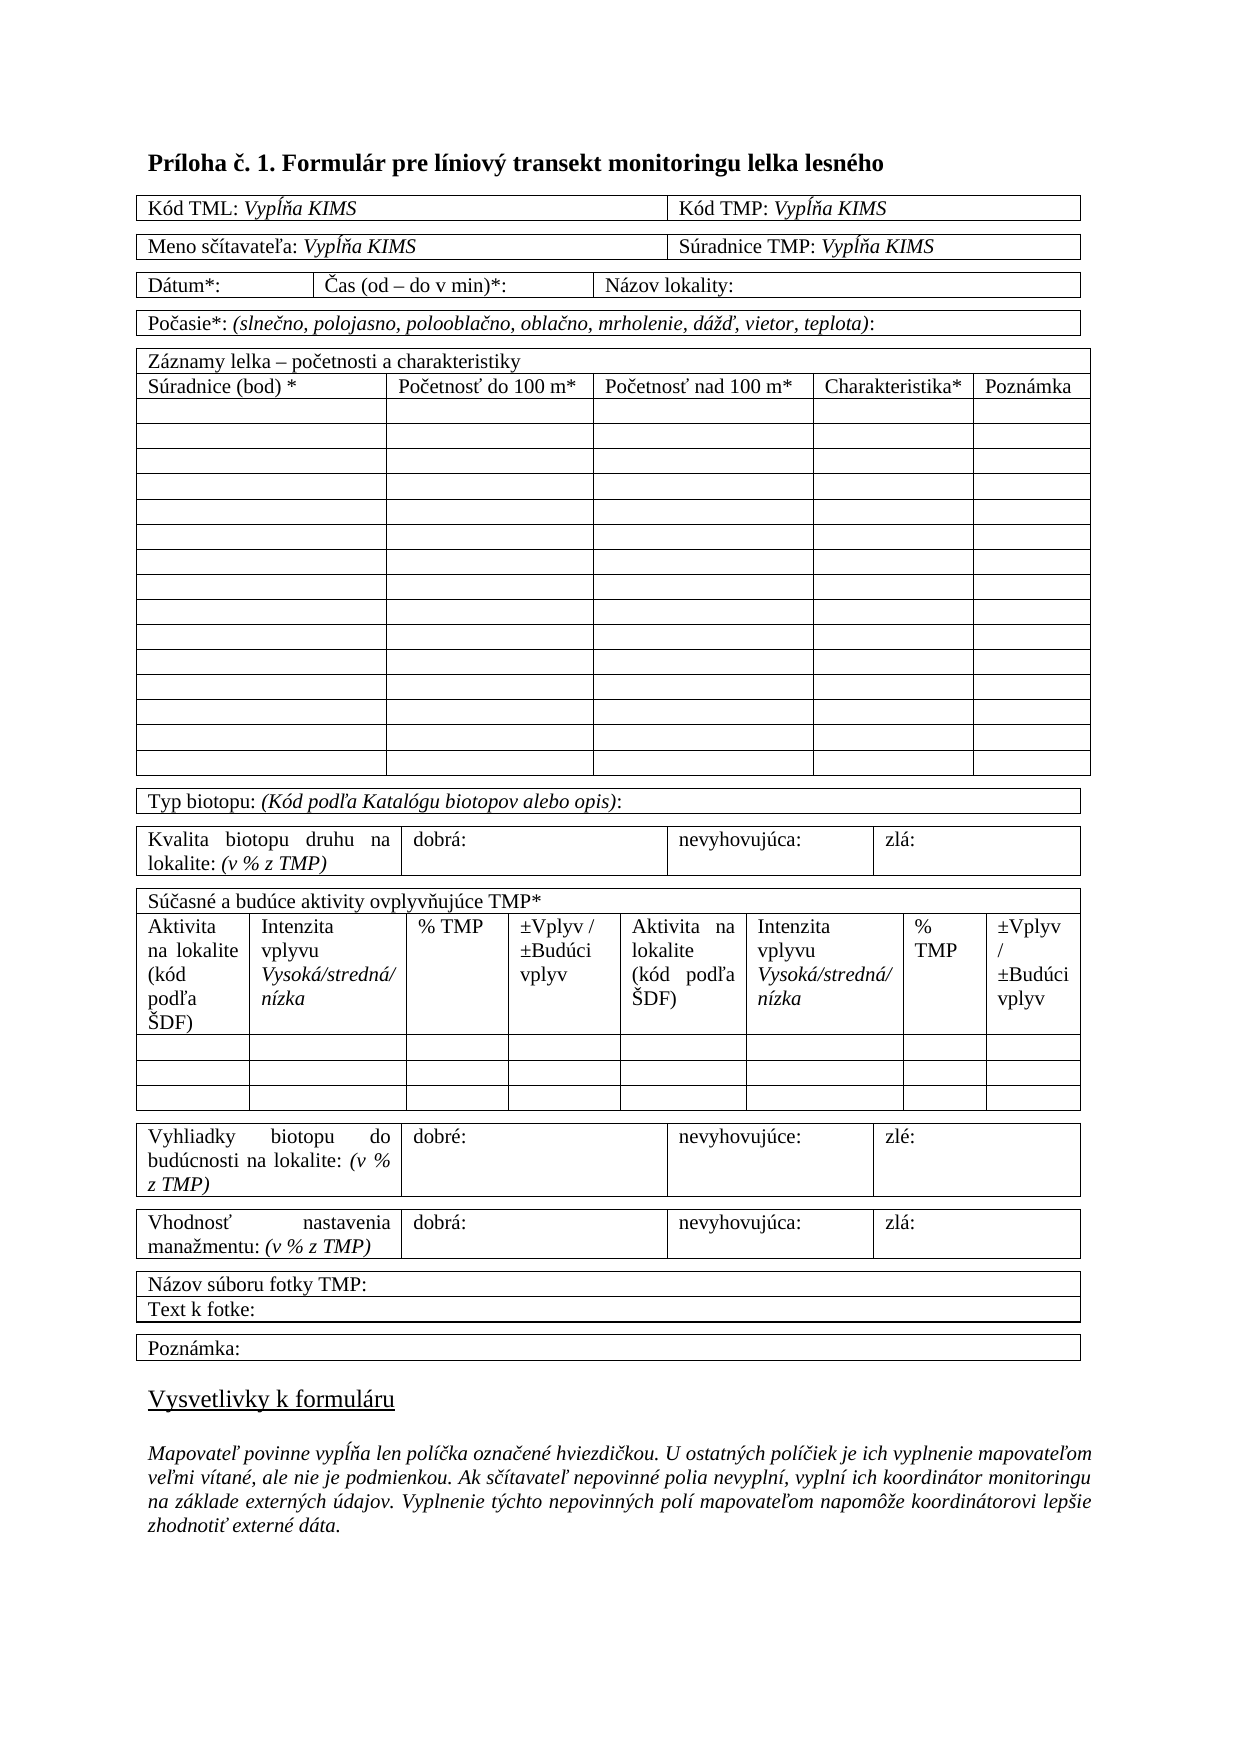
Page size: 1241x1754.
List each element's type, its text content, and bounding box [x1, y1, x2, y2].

table_cell [594, 474, 813, 498]
table_cell [137, 725, 386, 749]
table_cell [594, 575, 813, 599]
table_header Názov lokality: [594, 273, 1080, 297]
table_cell [974, 500, 1090, 523]
table_cell [137, 525, 386, 549]
table_cell [904, 1061, 986, 1084]
table_header Typ biotopu: (Kód podľa Katalógu biotopov alebo opis): [137, 789, 1080, 813]
table_cell [137, 550, 386, 574]
table_cell Charakteristika* [814, 374, 973, 398]
table_cell Súradnice (bod) * [137, 374, 386, 398]
table_cell [814, 600, 973, 624]
table_cell [621, 1035, 746, 1059]
table_header Vhodnosť nastavenia manažmentu: (v % z TMP) [137, 1210, 401, 1258]
table_cell [987, 1061, 1080, 1084]
table_header dobré: [402, 1124, 667, 1196]
table_cell [974, 675, 1090, 699]
table_cell [137, 751, 386, 774]
table_cell [974, 625, 1090, 649]
table_cell [137, 449, 386, 473]
table_cell [814, 474, 973, 498]
table_cell [594, 625, 813, 649]
table_header nevyhovujúca: [668, 1210, 873, 1258]
table_cell [974, 725, 1090, 749]
table_cell [387, 625, 593, 649]
table_cell [594, 650, 813, 674]
table_cell ±Vplyv / ±Budúci vplyv [509, 914, 620, 1034]
table_cell [974, 700, 1090, 724]
table_cell Text k fotke: [137, 1297, 1080, 1321]
table_cell [814, 449, 973, 473]
table_cell [814, 550, 973, 574]
table_cell [814, 650, 973, 674]
table_header dobrá: [402, 827, 667, 875]
table_cell [137, 424, 386, 448]
table_cell Početnosť do 100 m* [387, 374, 593, 398]
table_cell [814, 625, 973, 649]
table_cell [814, 424, 973, 448]
table_cell [387, 650, 593, 674]
table_cell Početnosť nad 100 m* [594, 374, 813, 398]
table_cell [250, 1061, 406, 1084]
table_cell % TMP [904, 914, 986, 1034]
table_cell [387, 399, 593, 423]
table_cell [137, 399, 386, 423]
table_header Súradnice TMP: Vypĺňa KIMS [668, 235, 1080, 258]
table_cell [387, 700, 593, 724]
table_cell [594, 751, 813, 774]
table_cell [594, 424, 813, 448]
text Príloha č. 1. Formulár pre líniový transekt monitoringu lelka lesného [148, 148, 1093, 176]
table_cell [137, 575, 386, 599]
table_cell [407, 1035, 508, 1059]
table_cell [621, 1086, 746, 1110]
table_cell [387, 449, 593, 473]
table_cell Intenzita vplyvu Vysoká/stredná/ nízka [250, 914, 406, 1034]
table_cell [137, 1086, 249, 1110]
table_cell [387, 525, 593, 549]
table_cell [137, 1061, 249, 1084]
table_cell [137, 1035, 249, 1059]
table_cell [387, 751, 593, 774]
table_cell [621, 1061, 746, 1084]
table_header Čas (od – do v min)*: [314, 273, 593, 297]
table_cell [814, 575, 973, 599]
table_header Dátum*: [137, 273, 313, 297]
table_cell [594, 525, 813, 549]
table_cell Intenzita vplyvu Vysoká/stredná/ nízka [747, 914, 903, 1034]
table_header Poznámka: [137, 1335, 1080, 1359]
table_cell [987, 1086, 1080, 1110]
table_cell [814, 675, 973, 699]
table_cell [137, 700, 386, 724]
table_header Kód TML: Vypĺňa KIMS [137, 196, 667, 220]
table_cell [974, 474, 1090, 498]
table_header Meno sčítavateľa: Vypĺňa KIMS [137, 235, 667, 258]
table_cell [137, 675, 386, 699]
table_cell [594, 600, 813, 624]
table_cell [407, 1086, 508, 1110]
table_header zlé: [874, 1124, 1080, 1196]
table_cell [814, 725, 973, 749]
table_cell [509, 1035, 620, 1059]
table_cell [387, 550, 593, 574]
table_cell [974, 449, 1090, 473]
table_cell [814, 525, 973, 549]
table_header Kód TMP: Vypĺňa KIMS [668, 196, 1080, 220]
table_cell [814, 500, 973, 523]
table_cell [904, 1086, 986, 1110]
table_header dobrá: [402, 1210, 667, 1258]
table_cell [814, 399, 973, 423]
table_header Názov súboru fotky TMP: [137, 1272, 1080, 1296]
table_cell [747, 1035, 903, 1059]
table_cell [407, 1061, 508, 1084]
table_cell [509, 1061, 620, 1084]
table_cell [250, 1035, 406, 1059]
text Vysvetlivky k formuláru [148, 1384, 1093, 1413]
table_cell [387, 725, 593, 749]
table_cell [594, 449, 813, 473]
table_cell [509, 1086, 620, 1110]
table_cell [387, 600, 593, 624]
table_cell [974, 751, 1090, 774]
table_cell [974, 525, 1090, 549]
table_cell [250, 1086, 406, 1110]
table_cell [594, 399, 813, 423]
table_cell [974, 600, 1090, 624]
table_cell ±Vplyv / ±Budúci vplyv [987, 914, 1080, 1034]
table_cell [904, 1035, 986, 1059]
table_cell [594, 700, 813, 724]
table_cell [814, 700, 973, 724]
table_cell [137, 600, 386, 624]
table_cell Aktivita na lokalite (kód podľa ŠDF) [621, 914, 746, 1034]
table_cell [814, 751, 973, 774]
table_cell [387, 500, 593, 523]
text Mapovateľ povinne vypĺňa len políčka označené hviezdičkou. U ostatných políčiek je ich vyplnenie mapovateľom veľmi vítané, ale nie je podmienkou. Ak sčítavateľ nepovinné polia nevyplní, vyplní ich koordinátor monitoringu na základe externých údajov. Vyplnenie týchto nepovinných polí mapovateľom napomôže koordinátorovi lepšie zhodnotiť externé dáta. [148, 1441, 1093, 1537]
table_cell [594, 500, 813, 523]
table_header nevyhovujúca: [668, 827, 873, 875]
table_cell [594, 675, 813, 699]
table_cell [387, 424, 593, 448]
table_cell [974, 650, 1090, 674]
table_cell [974, 399, 1090, 423]
table_cell [137, 500, 386, 523]
table_header nevyhovujúce: [668, 1124, 873, 1196]
table_cell [137, 625, 386, 649]
table_cell [387, 474, 593, 498]
table_cell [594, 725, 813, 749]
table_cell [747, 1086, 903, 1110]
table_header Kvalita biotopu druhu na lokalite: (v % z TMP) [137, 827, 401, 875]
table_cell [974, 550, 1090, 574]
table_header zlá: [874, 827, 1080, 875]
table_cell [387, 675, 593, 699]
table_cell [974, 575, 1090, 599]
table_cell Aktivita na lokalite (kód podľa ŠDF) [137, 914, 249, 1034]
table_header Súčasné a budúce aktivity ovplyvňujúce TMP* [137, 889, 1080, 913]
table_cell [974, 424, 1090, 448]
table_cell [137, 650, 386, 674]
table_cell [137, 474, 386, 498]
table_header Počasie*: (slnečno, polojasno, polooblačno, oblačno, mrholenie, dážď, vietor, teplota): [137, 311, 1080, 335]
table_cell [747, 1061, 903, 1084]
table_header Vyhliadky biotopu do budúcnosti na lokalite: (v % z TMP) [137, 1124, 401, 1196]
table_cell [387, 575, 593, 599]
table_header zlá: [874, 1210, 1080, 1258]
table_cell [987, 1035, 1080, 1059]
table_cell [594, 550, 813, 574]
table_header Záznamy lelka – početnosti a charakteristiky [137, 349, 1090, 373]
table_cell Poznámka [974, 374, 1090, 398]
table_cell % TMP [407, 914, 508, 1034]
